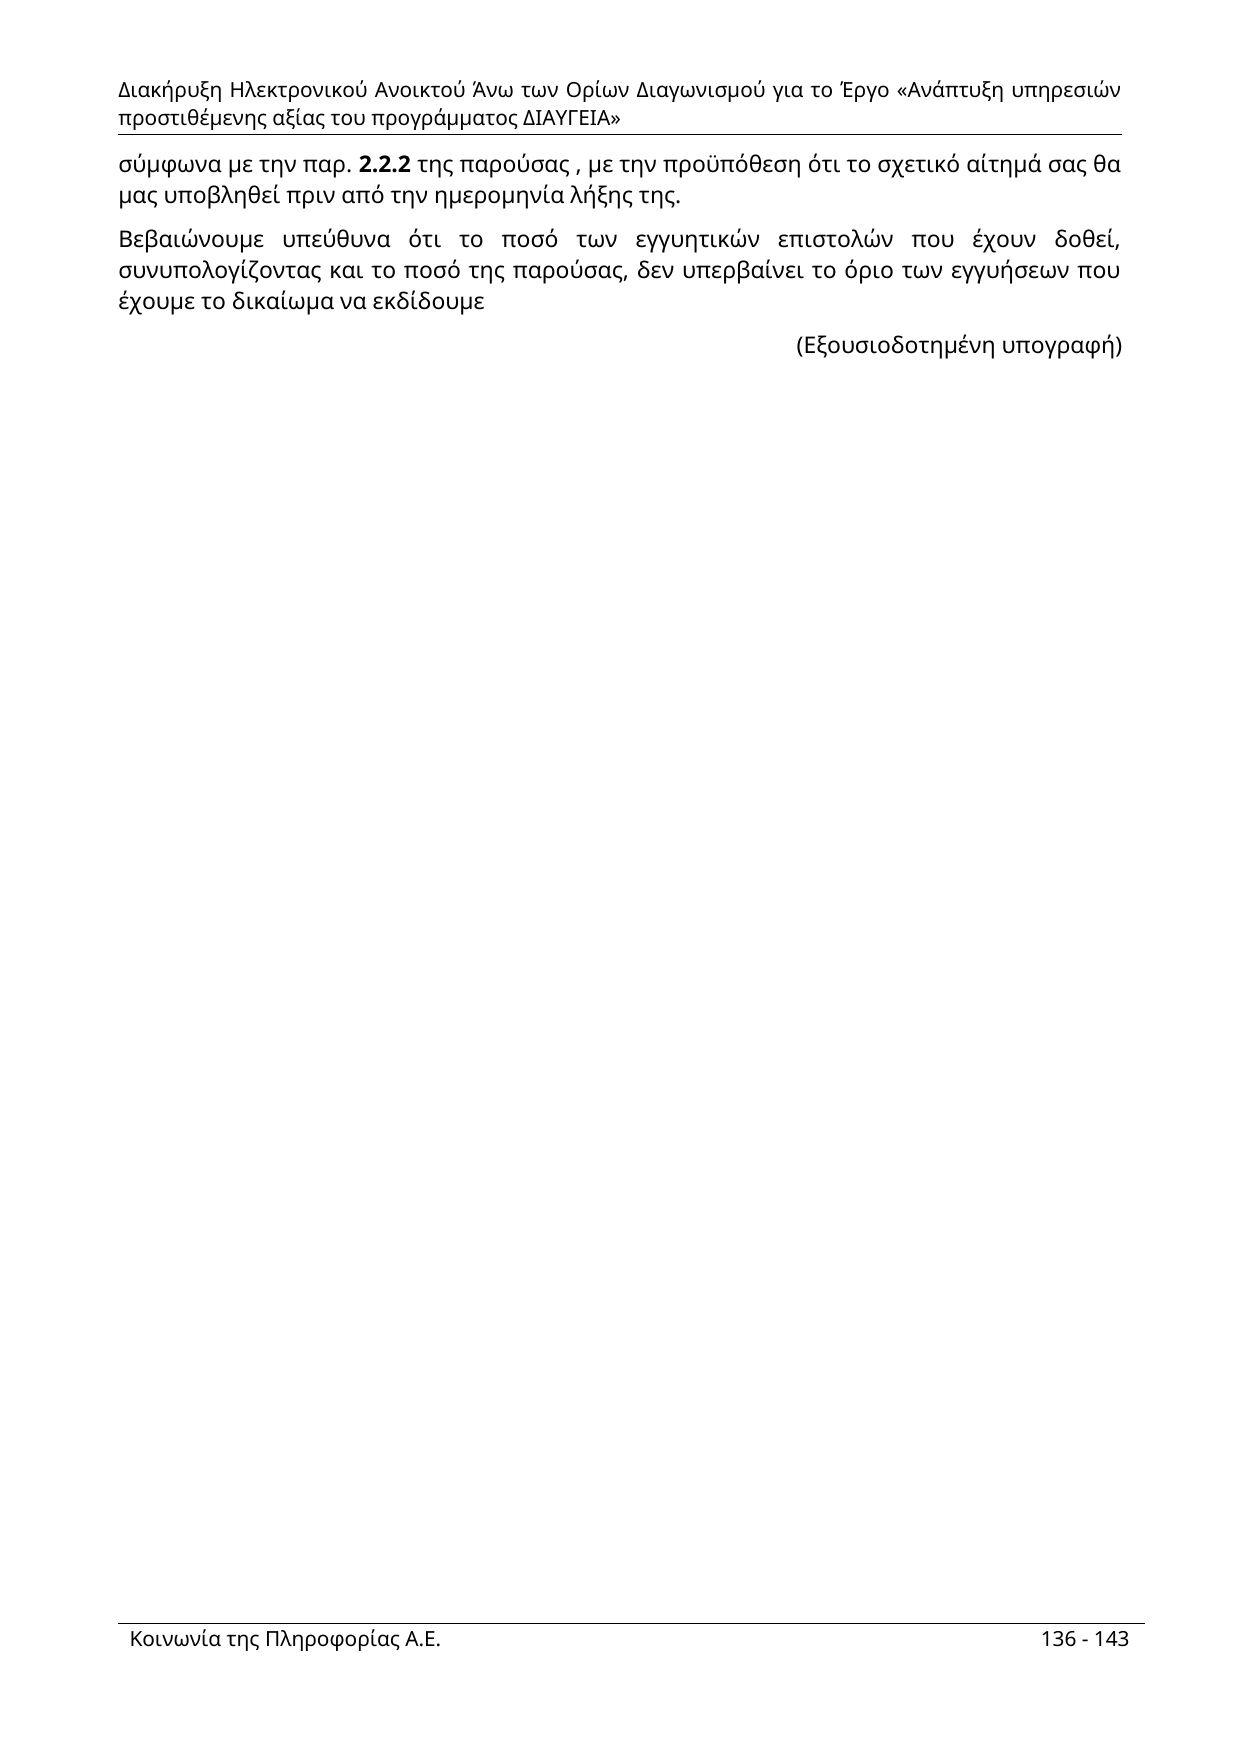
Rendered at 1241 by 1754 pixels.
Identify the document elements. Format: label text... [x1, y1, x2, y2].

text Βεβαιώνουμε υπεύθυνα ότι το ποσό των εγγυητικών επιστολών που έχουν δοθεί, συνυπολογίζοντας και το ποσό της παρούσας, δεν υπερβαίνει το όριο των εγγυήσεων που έχουμε το δικαίωμα να εκδίδουμε [118, 222, 1122, 316]
text (Εξουσιοδοτημένη υπογραφή) [118, 329, 1122, 360]
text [118, 147, 1122, 210]
